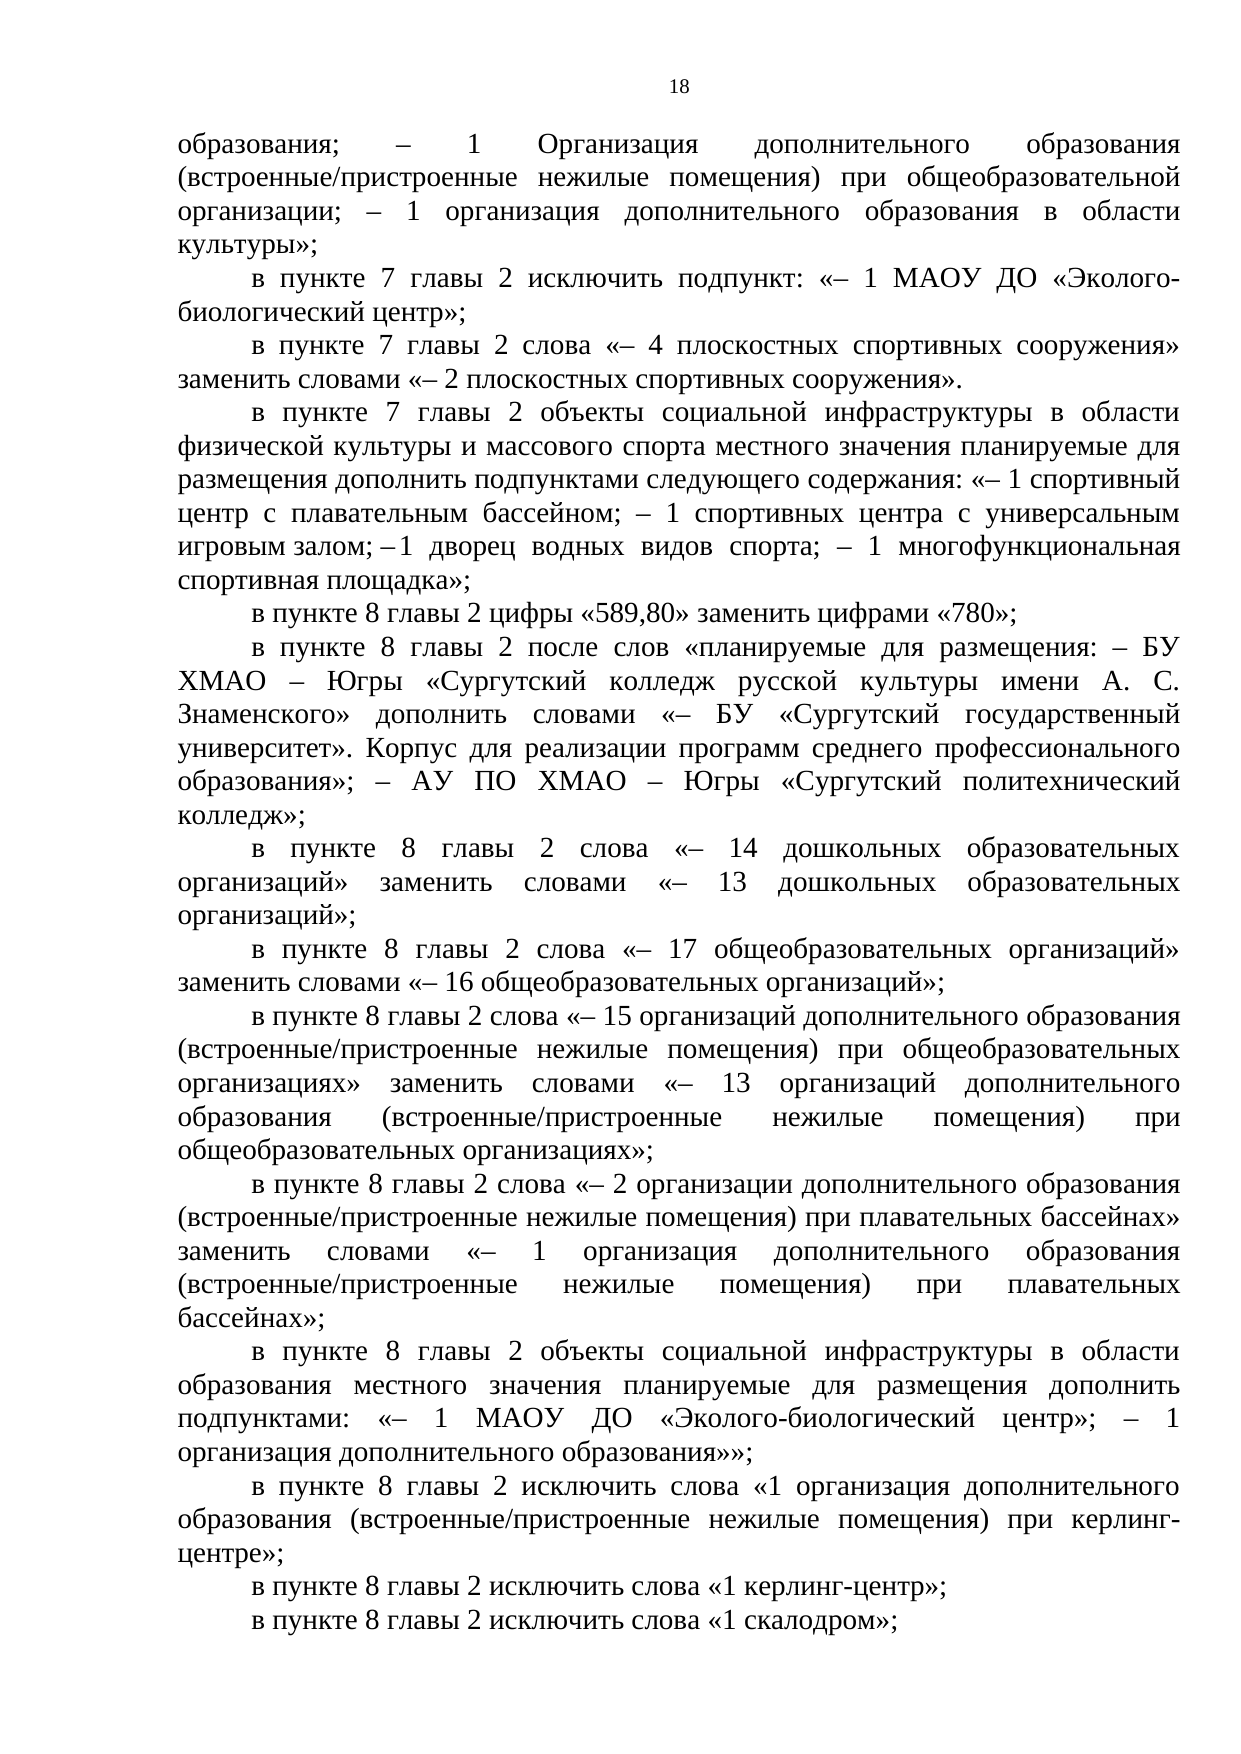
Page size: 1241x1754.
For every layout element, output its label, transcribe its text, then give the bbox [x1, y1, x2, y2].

text в пункте 8 главы 2 цифры «589,80» заменить цифрами «780»; [177, 596, 1181, 629]
text в пункте 7 главы 2 объекты социальной инфраструктуры в области физической культуры и массового спорта местного значения планируемые для размещения дополнить подпунктами следующего содержания: «– 1 спортивный центр с плавательным бассейном; – 1 спортивных центра с универсальным игровым залом; – 1 дворец водных видов спорта; – 1 многофункциональная спортивная площадка»; [177, 394, 1181, 596]
text в пункте 7 главы 2 слова «– 4 плоскостных спортивных сооружения» заменить словами «– 2 плоскостных спортивных сооружения». [177, 327, 1181, 394]
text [177, 126, 1181, 260]
text в пункте 8 главы 2 исключить слова «1 организация дополнительного образования (встроенные/пристроенные нежилые помещения) при керлинг-центре»; [177, 1468, 1181, 1568]
text в пункте 8 главы 2 слова «– 17 общеобразовательных организаций» заменить словами «– 16 общеобразовательных организаций»; [177, 931, 1181, 998]
text в пункте 8 главы 2 слова «– 14 дошкольных образовательных организаций» заменить словами «– 13 дошкольных образовательных организаций»; [177, 830, 1181, 931]
text в пункте 8 главы 2 слова «– 15 организаций дополнительного образования (встроенные/пристроенные нежилые помещения) при общеобразовательных организациях» заменить словами «– 13 организаций дополнительного образования (встроенные/пристроенные нежилые помещения) при общеобразовательных организациях»; [177, 998, 1181, 1166]
text в пункте 8 главы 2 исключить слова «1 керлинг-центр»; [177, 1568, 1181, 1602]
text в пункте 8 главы 2 после слов «планируемые для размещения: – БУ ХМАО – Югры «Сургутский колледж русской культуры имени А. С. Знаменского» дополнить словами «– БУ «Сургутский государственный университет». Корпус для реализации программ среднего профессионального образования»; – АУ ПО ХМАО – Югры «Сургутский политехнический колледж»; [177, 629, 1181, 830]
text в пункте 8 главы 2 исключить слова «1 скалодром»; [177, 1602, 1181, 1635]
text в пункте 8 главы 2 объекты социальной инфраструктуры в области образования местного значения планируемые для размещения дополнить подпунктами: «– 1 МАОУ ДО «Эколого-биологический центр»; – 1 организация дополнительного образования»»; [177, 1333, 1181, 1468]
text в пункте 7 главы 2 исключить подпункт: «– 1 МАОУ ДО «Эколого-биологический центр»; [177, 260, 1181, 327]
text в пункте 8 главы 2 слова «– 2 организации дополнительного образования (встроенные/пристроенные нежилые помещения) при плавательных бассейнах» заменить словами «– 1 организация дополнительного образования (встроенные/пристроенные нежилые помещения) при плавательных бассейнах»; [177, 1166, 1181, 1333]
